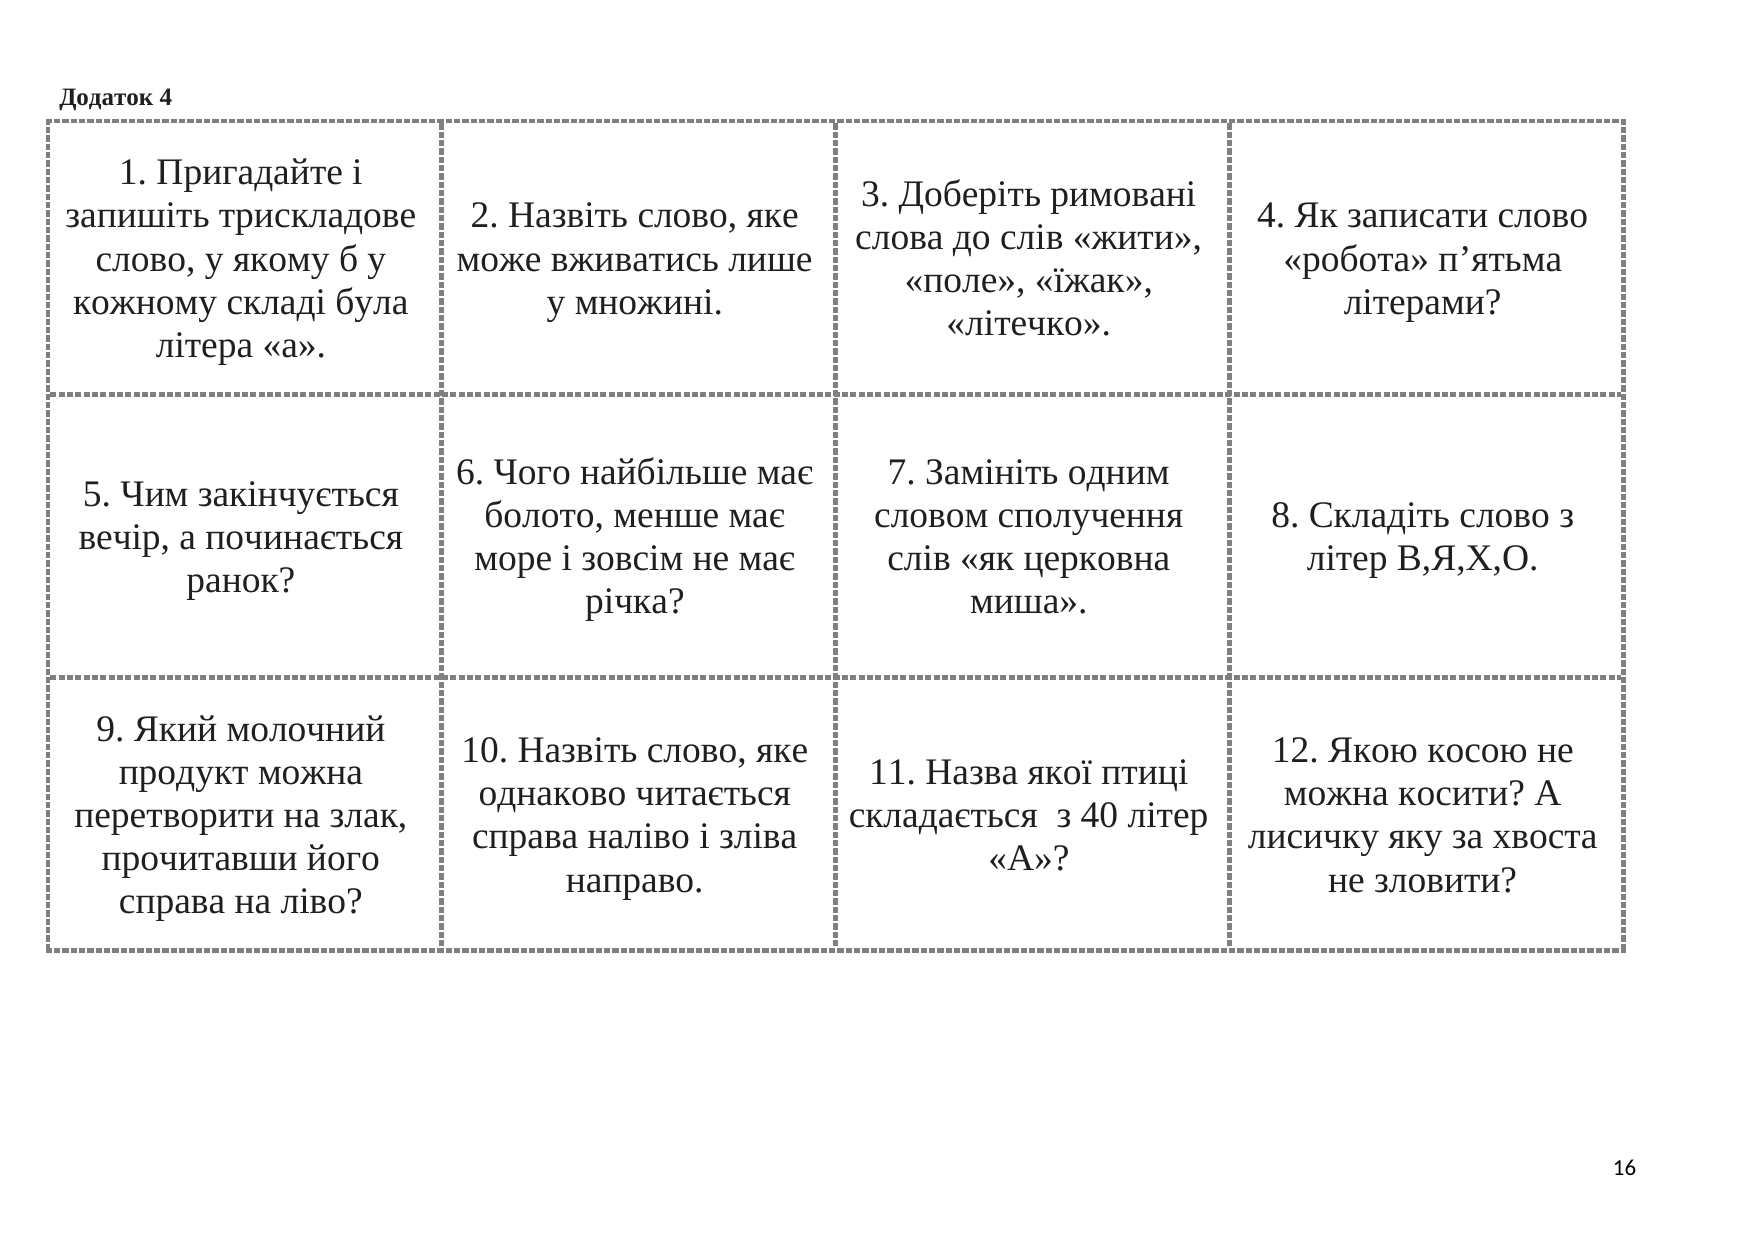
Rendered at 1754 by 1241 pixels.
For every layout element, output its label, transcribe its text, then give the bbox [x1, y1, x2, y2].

table_cell 11. Назва якої птиці складається з 40 літер «А»? [836, 675, 1229, 948]
table_cell 12. Якою косою не можна косити? А лисичку яку за хвоста не зловити? [1230, 675, 1623, 948]
table_cell 8. Складіть слово з літер В,Я,Х,О. [1230, 392, 1623, 675]
table_cell 5. Чим закінчується вечір, а починається ранок? [48, 392, 442, 675]
table_header 3. Доберіть римовані слова до слів «жити», «поле», «їжак», «літечко». [836, 119, 1229, 392]
table_cell 9. Який молочний продукт можна перетворити на злак, прочитавши його справа на ліво? [48, 675, 442, 948]
table_cell 7. Замініть одним словом сполучення слів «як церковна миша». [836, 392, 1229, 675]
table_header 1. Пригадайте і запишіть трискладове слово, у якому б у кожному складі була літера «а». [48, 119, 442, 392]
table_header 4. Як записати слово «робота» п’ятьма літерами? [1230, 119, 1623, 392]
table_cell 6. Чого найбільше має болото, менше має море і зовсім не має річка? [442, 392, 836, 675]
table_header 2. Назвіть слово, яке може вживатись лише у множині. [442, 119, 836, 392]
table_cell 10. Назвіть слово, яке однаково читається справа наліво і зліва направо. [442, 675, 836, 948]
text Додаток 4 [59, 82, 1628, 111]
